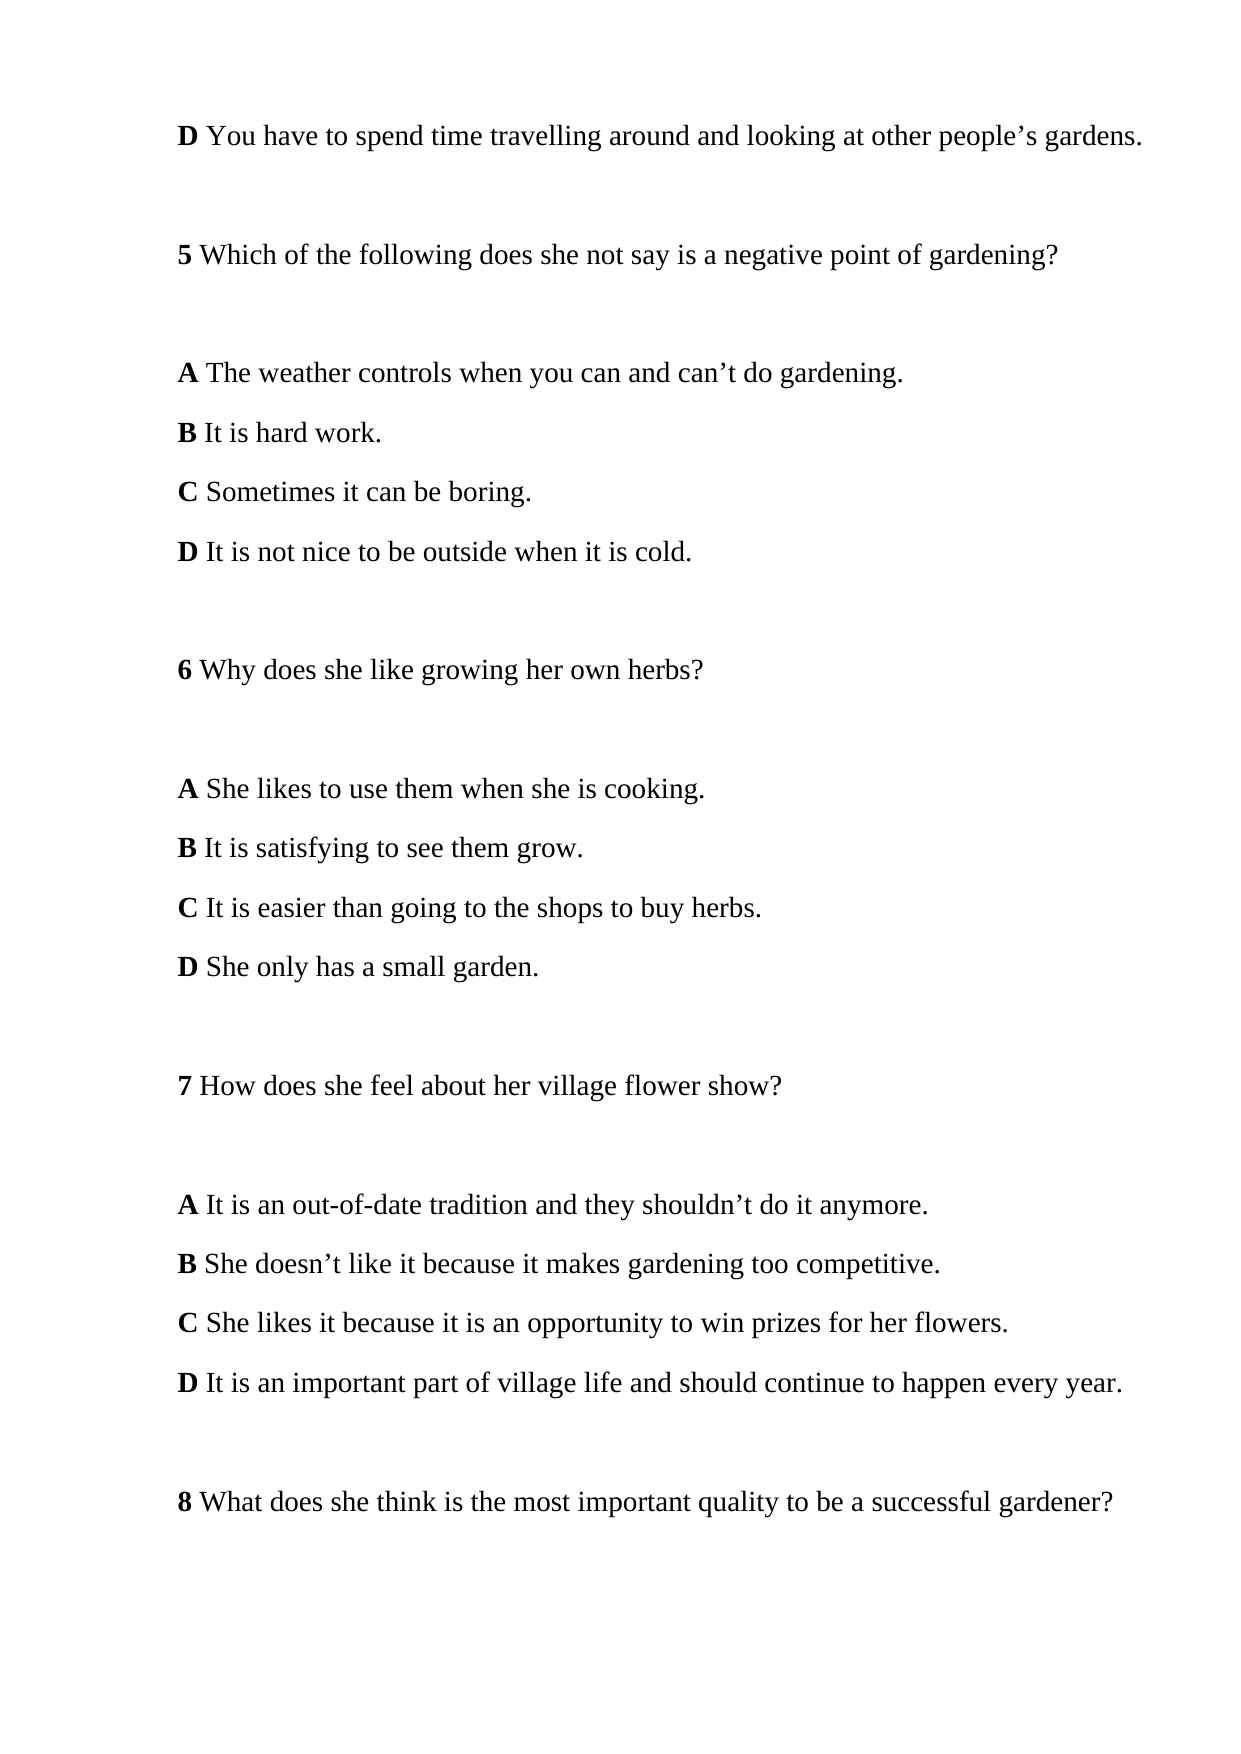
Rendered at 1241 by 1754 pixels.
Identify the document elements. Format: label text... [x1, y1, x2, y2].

text D It is not nice to be outside when it is cold. [177, 534, 1152, 567]
text В It is satisfying to see them grow. [177, 831, 1152, 864]
text С It is easier than going to the shops to buy herbs. [177, 890, 1152, 923]
text 6 Why does she like growing her own herbs? [177, 652, 1152, 686]
text С Sometimes it can be boring. [177, 474, 1152, 508]
text 7 How does she feel about her village flower show? [177, 1068, 1152, 1102]
text С She likes it because it is an opportunity to win prizes for her flowers. [177, 1306, 1152, 1339]
text D You have to spend time travelling around and looking at other people’s gardens. [177, 118, 1152, 152]
text A She likes to use them when she is cooking. [177, 771, 1152, 805]
text 5 Which of the following does she not say is a negative point of gardening? [177, 237, 1152, 270]
text В It is hard work. [177, 415, 1152, 448]
text D She only has a small garden. [177, 949, 1152, 983]
text D It is an important part of village life and should continue to happen every year. [177, 1365, 1152, 1398]
text В She doesn’t like it because it makes gardening too competitive. [177, 1246, 1152, 1280]
text A The weather controls when you can and can’t do gardening. [177, 356, 1152, 389]
text A It is an out-of-date tradition and they shouldn’t do it anymore. [177, 1187, 1152, 1220]
text 8 What does she think is the most important quality to be a successful gardener? [177, 1484, 1152, 1517]
